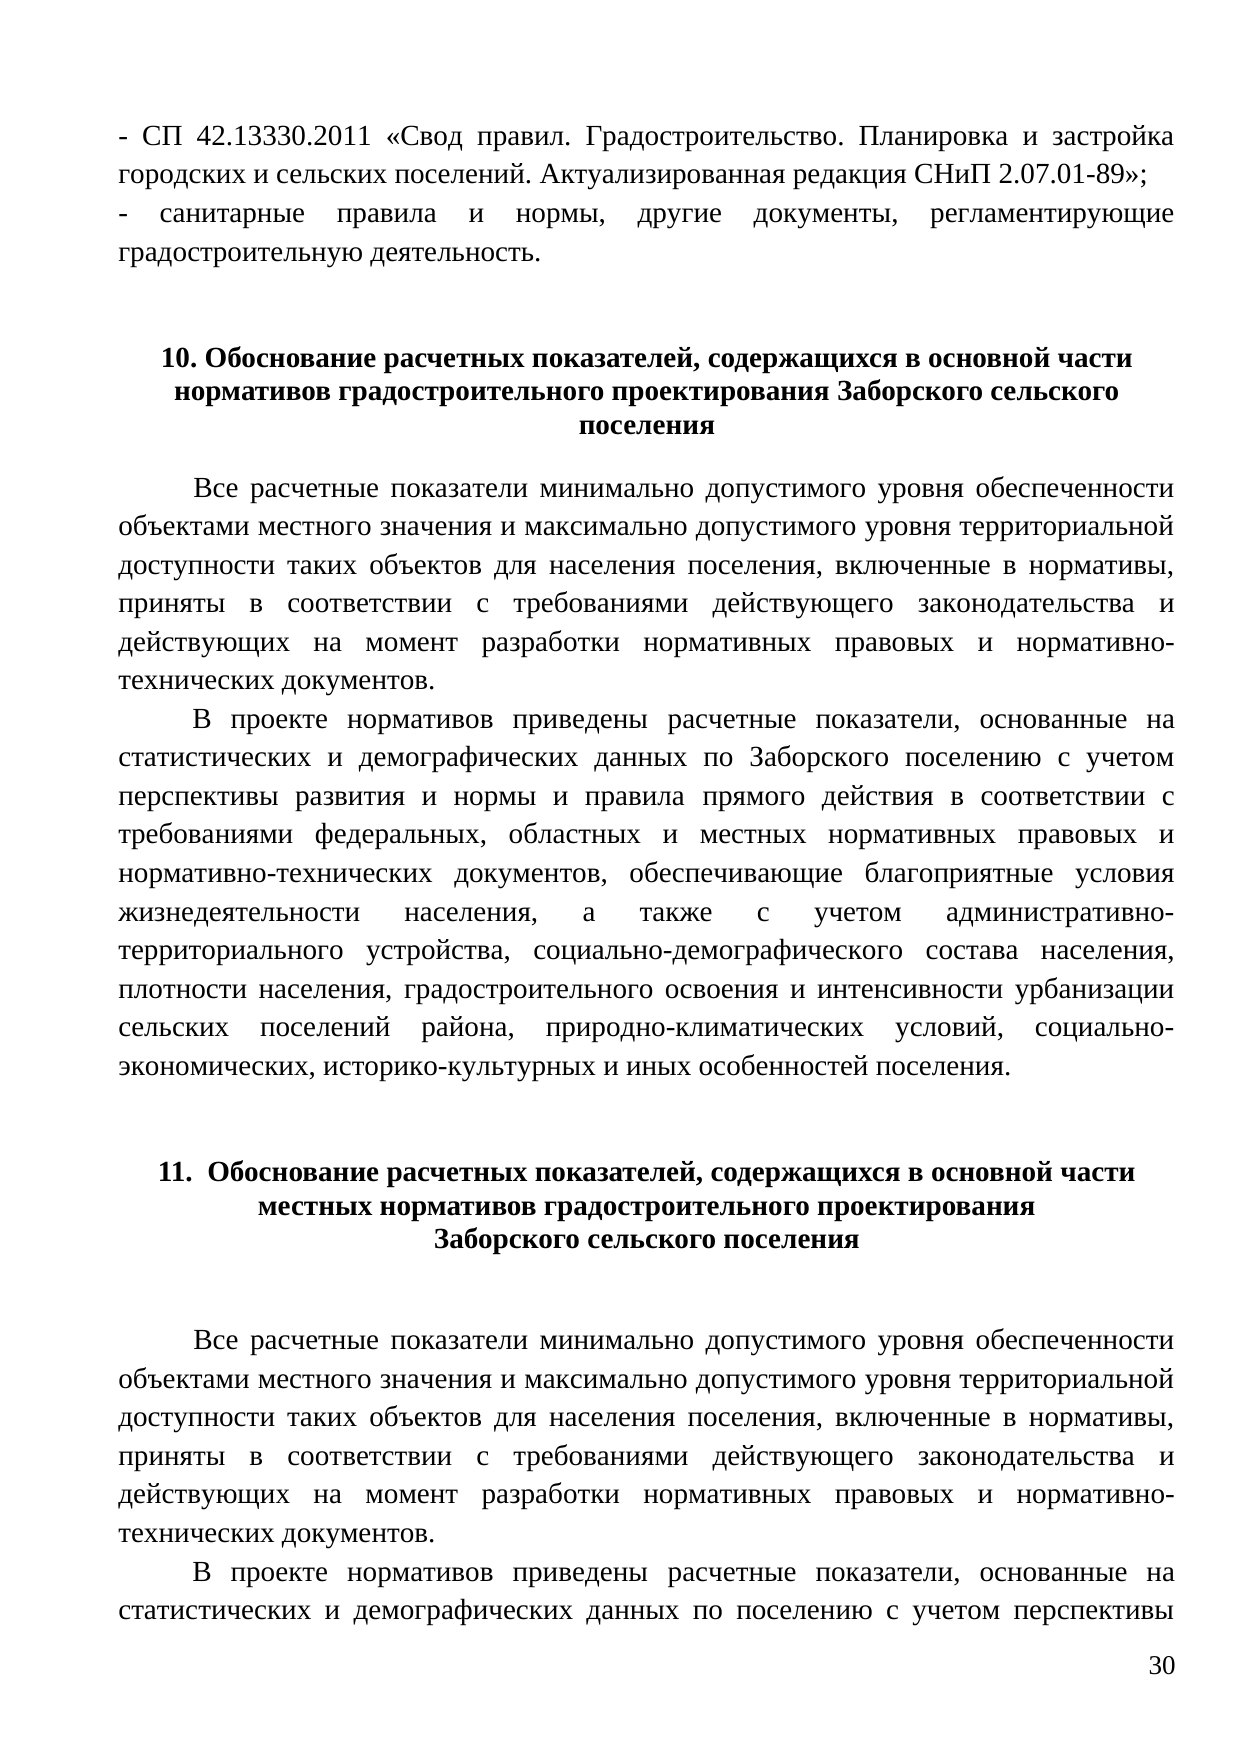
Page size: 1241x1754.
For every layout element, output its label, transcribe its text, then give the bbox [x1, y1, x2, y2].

text В проекте нормативов приведены расчетные показатели, основанные на статистических и демографических данных по Заборского поселению с учетом перспективы развития и нормы и правила прямого действия в соответствии с требованиями федеральных, областных и местных нормативных правовых и нормативно-технических документов, обеспечивающие благоприятные условия жизнедеятельности населения, а также с учетом административно-территориального устройства, социально-демографического состава населения, плотности населения, градостроительного освоения и интенсивности урбанизации сельских поселений района, природно-климатических условий, социально-экономических, историко-культурных и иных особенностей поселения. [118, 701, 1175, 1081]
text Все расчетные показатели минимально допустимого уровня обеспеченности объектами местного значения и максимально допустимого уровня территориальной доступности таких объектов для населения поселения, включенные в нормативы, приняты в соответствии с требованиями действующего законодательства и действующих на момент разработки нормативных правовых и нормативно-технических документов. [118, 470, 1175, 696]
text - СП 42.13330.2011 «Свод правил. Градостроительство. Планировка и застройка городских и сельских поселений. Актуализированная редакция СНиП 2.07.01-89»; [118, 118, 1175, 190]
text - санитарные правила и нормы, другие документы, регламентирующие градостроительную деятельность. [118, 195, 1175, 267]
subtitle 10. Обоснование расчетных показателей, содержащихся в основной части нормативов градостроительного проектирования Заборского сельского поселения [118, 340, 1175, 441]
subtitle 11. Обоснование расчетных показателей, содержащихся в основной части местных нормативов градостроительного проектирования Заборского сельского поселения [118, 1154, 1175, 1255]
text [118, 1554, 1175, 1626]
text Все расчетные показатели минимально допустимого уровня обеспеченности объектами местного значения и максимально допустимого уровня территориальной доступности таких объектов для населения поселения, включенные в нормативы, приняты в соответствии с требованиями действующего законодательства и действующих на момент разработки нормативных правовых и нормативно-технических документов. [118, 1322, 1175, 1549]
